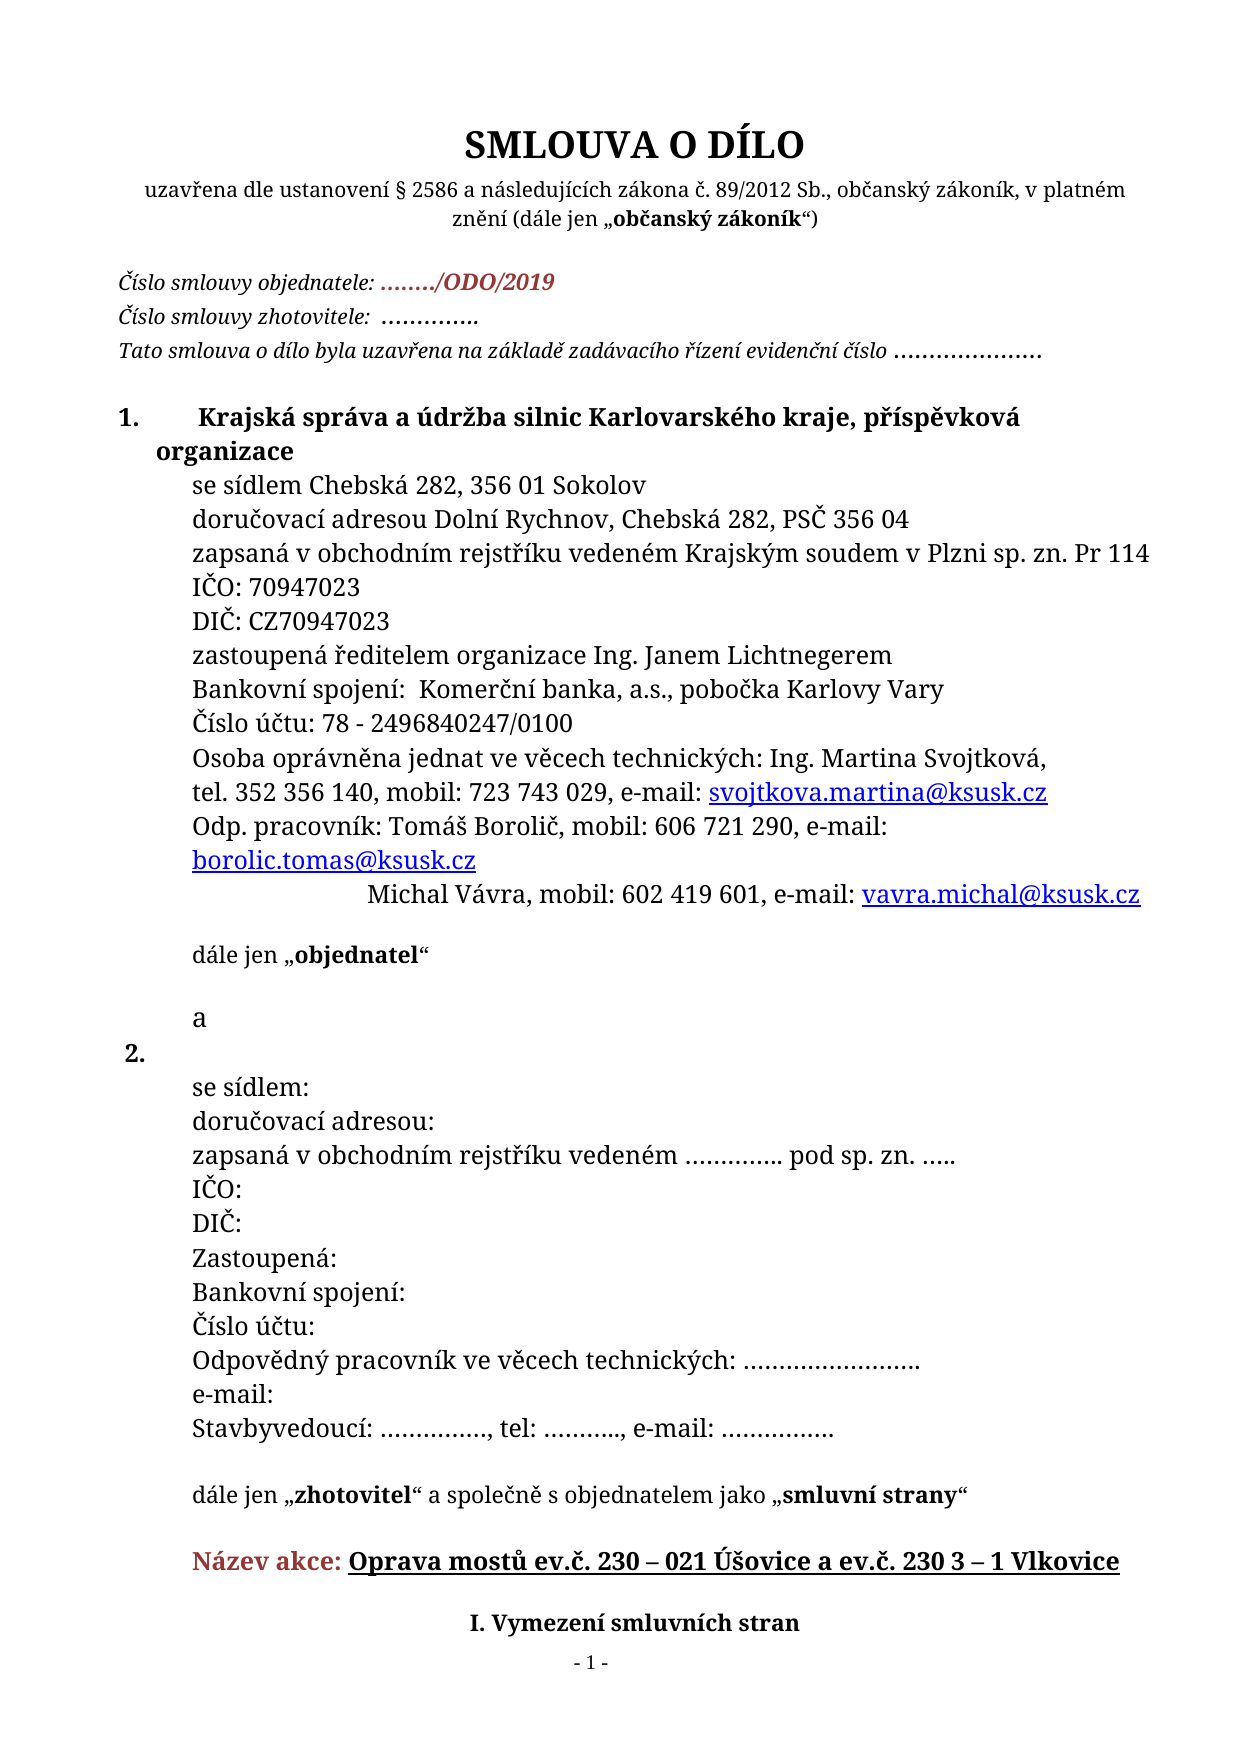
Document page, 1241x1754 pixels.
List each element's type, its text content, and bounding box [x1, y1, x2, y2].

text 1. Krajská správa a údržba silnic Karlovarského kraje, příspěvková organizace [118, 399, 1152, 468]
text Číslo účtu: [118, 1308, 1152, 1342]
text Číslo smlouvy zhotovitele: ………….. [118, 297, 1152, 331]
text doručovací adresou: [118, 1104, 1152, 1138]
text Bankovní spojení: Komerční banka, a.s., pobočka Karlovy Vary [192, 672, 1152, 706]
text 2. [118, 1036, 1152, 1070]
text Odp. pracovník: Tomáš Borolič, mobil: 606 721 290, e-mail: borolic.tomas@ksusk.cz [192, 808, 1152, 876]
text uzavřena dle ustanovení § 2586 a následujících zákona č. 89/2012 Sb., občanský zákoník, v platném znění (dále jen „občanský zákoník“) [118, 175, 1152, 232]
text Bankovní spojení: [118, 1274, 1152, 1308]
text DIČ: [118, 1206, 1152, 1240]
text Michal Vávra, mobil: 602 419 601, e-mail: vavra.michal@ksusk.cz [192, 876, 1152, 911]
text se sídlem Chebská 282, 356 01 Sokolov [192, 468, 1152, 502]
text se sídlem: [118, 1070, 1152, 1104]
text a [118, 999, 1152, 1036]
text dále jen „zhotovitel“ a společně s objednatelem jako „smluvní strany“ [118, 1479, 1152, 1510]
text Číslo účtu: 78 - 2496840247/0100 [192, 706, 1152, 740]
text Název akce: Oprava mostů ev.č. 230 – 021 Úšovice a ev.č. 230 3 – 1 Vlkovice [118, 1544, 1152, 1578]
text Číslo smlouvy objednatele: ……../ODO/2019 [118, 266, 1152, 297]
text IČO: 70947023 [192, 570, 1152, 604]
text zastoupená ředitelem organizace Ing. Janem Lichtnegerem [192, 638, 1152, 672]
text DIČ: CZ70947023 [192, 604, 1152, 638]
text doručovací adresou Dolní Rychnov, Chebská 282, PSČ 356 04 [192, 502, 1152, 536]
text I. Vymezení smluvních stran [118, 1606, 1152, 1638]
text Osoba oprávněna jednat ve věcech technických: Ing. Martina Svojtková, [192, 740, 1152, 774]
text zapsaná v obchodním rejstříku vedeném ………….. pod sp. zn. ….. [118, 1138, 1152, 1172]
subtitle SMLOUVA O DÍLO [118, 118, 1152, 169]
text tel. 352 356 140, mobil: 723 743 029, e-mail: svojtkova.martina@ksusk.cz [192, 774, 1152, 808]
text Stavbyvedoucí: ……………, tel: ……….., e-mail: ……………. [118, 1411, 1152, 1444]
text dále jen „objednatel“ [118, 939, 1152, 971]
text IČO: [118, 1172, 1152, 1206]
text e-mail: [118, 1376, 1152, 1411]
text Tato smlouva o dílo byla uzavřena na základě zadávacího řízení evidenční číslo ………………… [118, 331, 1152, 366]
text Zastoupená: [118, 1240, 1152, 1274]
text zapsaná v obchodním rejstříku vedeném Krajským soudem v Plzni sp. zn. Pr 114 [192, 536, 1152, 570]
text Odpovědný pracovník ve věcech technických: ……………………. [118, 1342, 1152, 1376]
